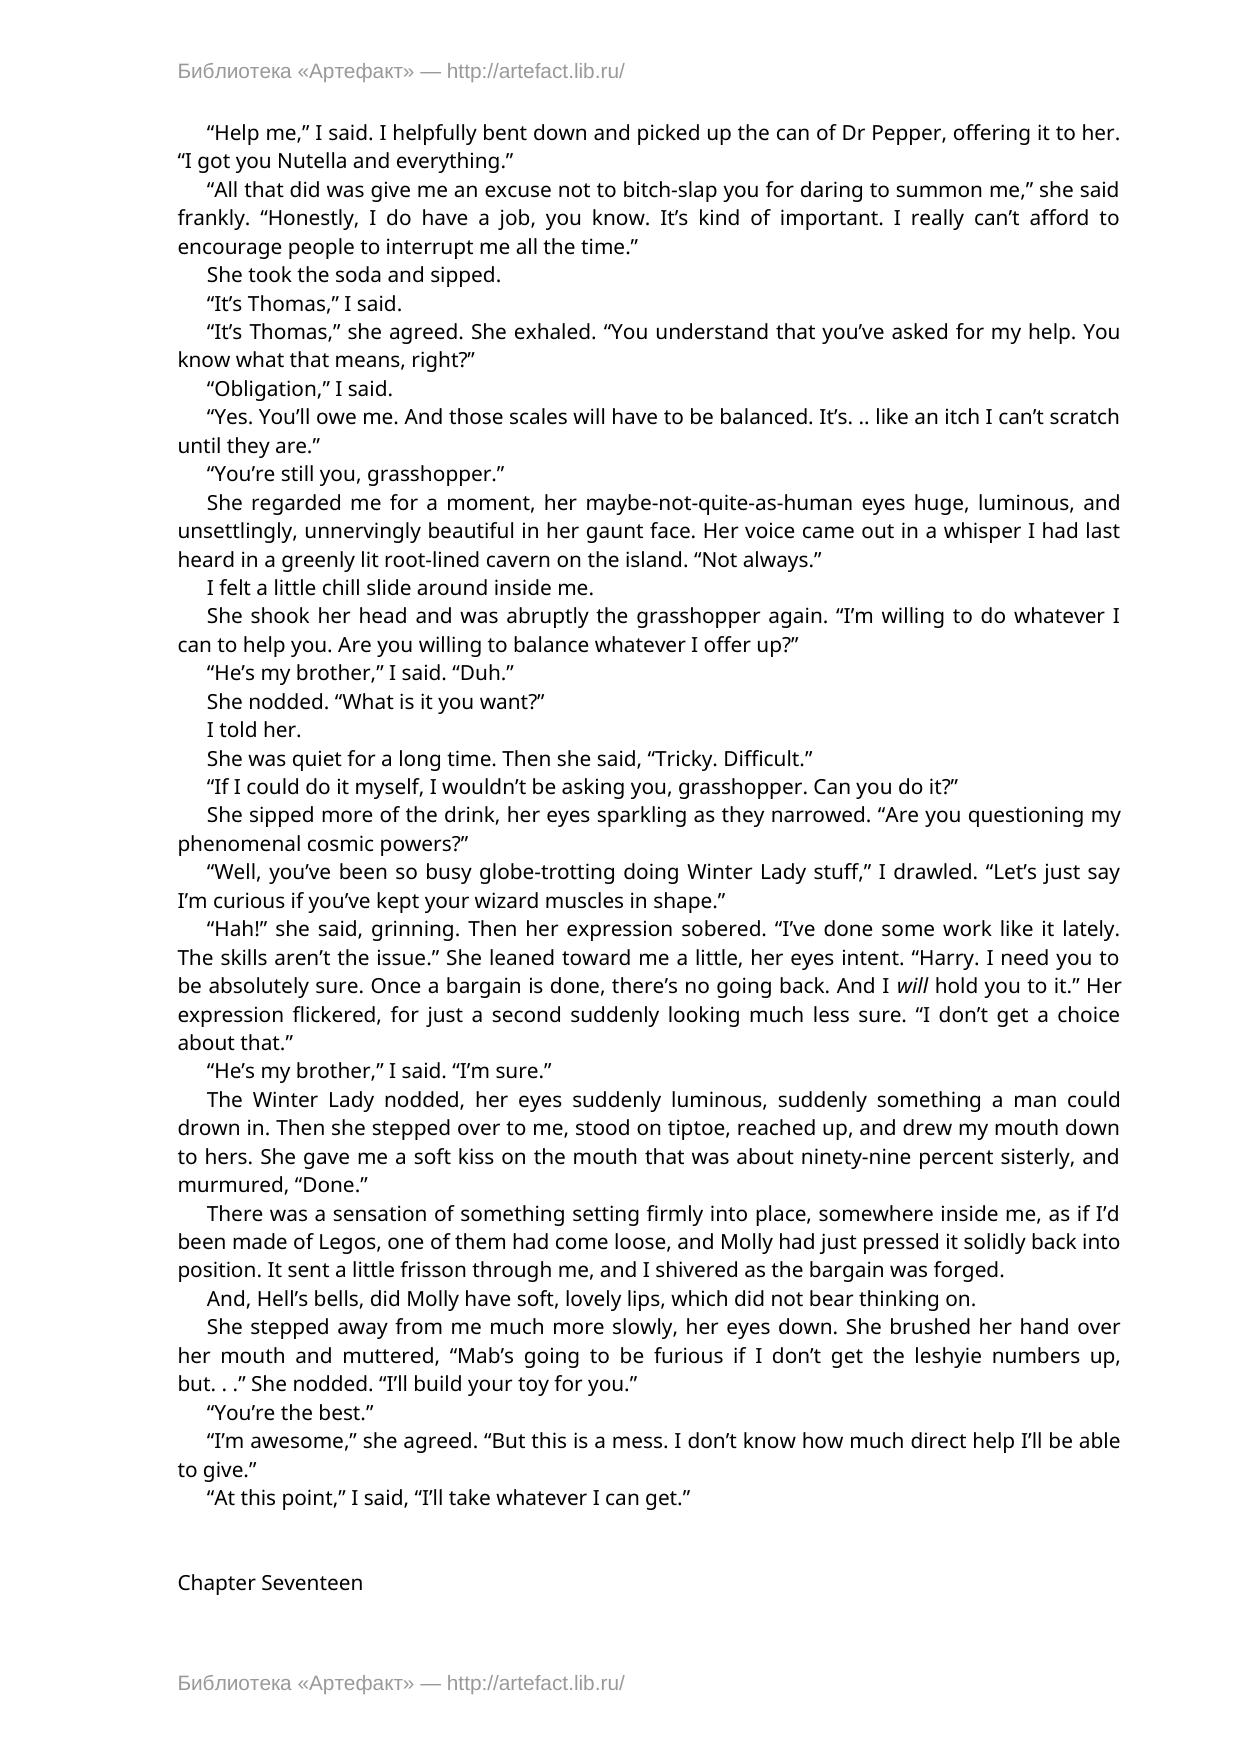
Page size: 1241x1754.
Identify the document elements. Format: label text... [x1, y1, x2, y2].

text She shook her head and was abruptly the grasshopper again. “I’m willing to do whatever I can to help you. Are you willing to balance whatever I offer up?” [177, 602, 1122, 658]
text I felt a little chill slide around inside me. [177, 573, 1122, 602]
text She took the soda and sipped. [177, 260, 1122, 289]
text She was quiet for a long time. Then she said, “Tricky. Difficult.” [177, 744, 1122, 772]
text “If I could do it myself, I wouldn’t be asking you, grasshopper. Can you do it?” [177, 772, 1122, 801]
text She sipped more of the drink, her eyes sparkling as they narrowed. “Are you questioning my phenomenal cosmic powers?” [177, 801, 1122, 857]
text “It’s Thomas,” I said. [177, 289, 1122, 317]
text “At this point,” I said, “I’ll take whatever I can get.” [177, 1483, 1122, 1512]
text “He’s my brother,” I said. “Duh.” [177, 658, 1122, 687]
text She stepped away from me much more slowly, her eyes down. She brushed her hand over her mouth and muttered, “Mab’s going to be furious if I don’t get the leshyie numbers up, but. . .” She nodded. “I’ll build your toy for you.” [177, 1312, 1122, 1398]
text “Hah!” she said, grinning. Then her expression sobered. “I’ve done some work like it lately. The skills aren’t the issue.” She leaned toward me a little, her eyes intent. “Harry. I need you to be absolutely sure. Once a bargain is done, there’s no going back. And I will hold you to it.” Her expression flickered, for just a second suddenly looking much less sure. “I don’t get a choice about that.” [177, 914, 1122, 1057]
text “You’re still you, grasshopper.” [177, 459, 1122, 488]
text She nodded. “What is it you want?” [177, 687, 1122, 715]
text The Winter Lady nodded, her eyes suddenly luminous, suddenly something a man could drown in. Then she stepped over to me, stood on tiptoe, reached up, and drew my mouth down to hers. She gave me a soft kiss on the mouth that was about ninety-nine percent sisterly, and murmured, “Done.” [177, 1085, 1122, 1199]
text “All that did was give me an excuse not to bitch-slap you for daring to summon me,” she said frankly. “Honestly, I do have a job, you know. It’s kind of important. I really can’t afford to encourage people to interrupt me all the time.” [177, 175, 1122, 260]
text “I’m awesome,” she agreed. “But this is a mess. I don’t know how much direct help I’ll be able to give.” [177, 1426, 1122, 1483]
text “Yes. You’ll owe me. And those scales will have to be balanced. It’s. .. like an itch I can’t scratch until they are.” [177, 402, 1122, 459]
text “Obligation,” I said. [177, 374, 1122, 402]
text “It’s Thomas,” she agreed. She exhaled. “You understand that you’ve asked for my help. You know what that means, right?” [177, 317, 1122, 374]
text I told her. [177, 715, 1122, 744]
text “He’s my brother,” I said. “I’m sure.” [177, 1057, 1122, 1085]
text “Well, you’ve been so busy globe-trotting doing Winter Lady stuff,” I drawled. “Let’s just say I’m curious if you’ve kept your wizard muscles in shape.” [177, 857, 1122, 914]
text “You’re the best.” [177, 1398, 1122, 1426]
text There was a sensation of something setting firmly into place, somewhere inside me, as if I’d been made of Legos, one of them had come loose, and Molly had just pressed it solidly back into position. It sent a little frisson through me, and I shivered as the bargain was forged. [177, 1199, 1122, 1284]
subtitle Chapter Seventeen [177, 1568, 1122, 1597]
text And, Hell’s bells, did Molly have soft, lovely lips, which did not bear thinking on. [177, 1284, 1122, 1312]
text She regarded me for a moment, her maybe-not-quite-as-human eyes huge, luminous, and unsettlingly, unnervingly beautiful in her gaunt face. Her voice came out in a whisper I had last heard in a greenly lit root-lined cavern on the island. “Not always.” [177, 488, 1122, 573]
text “Help me,” I said. I helpfully bent down and picked up the can of Dr Pepper, offering it to her. “I got you Nutella and everything.” [177, 118, 1122, 175]
